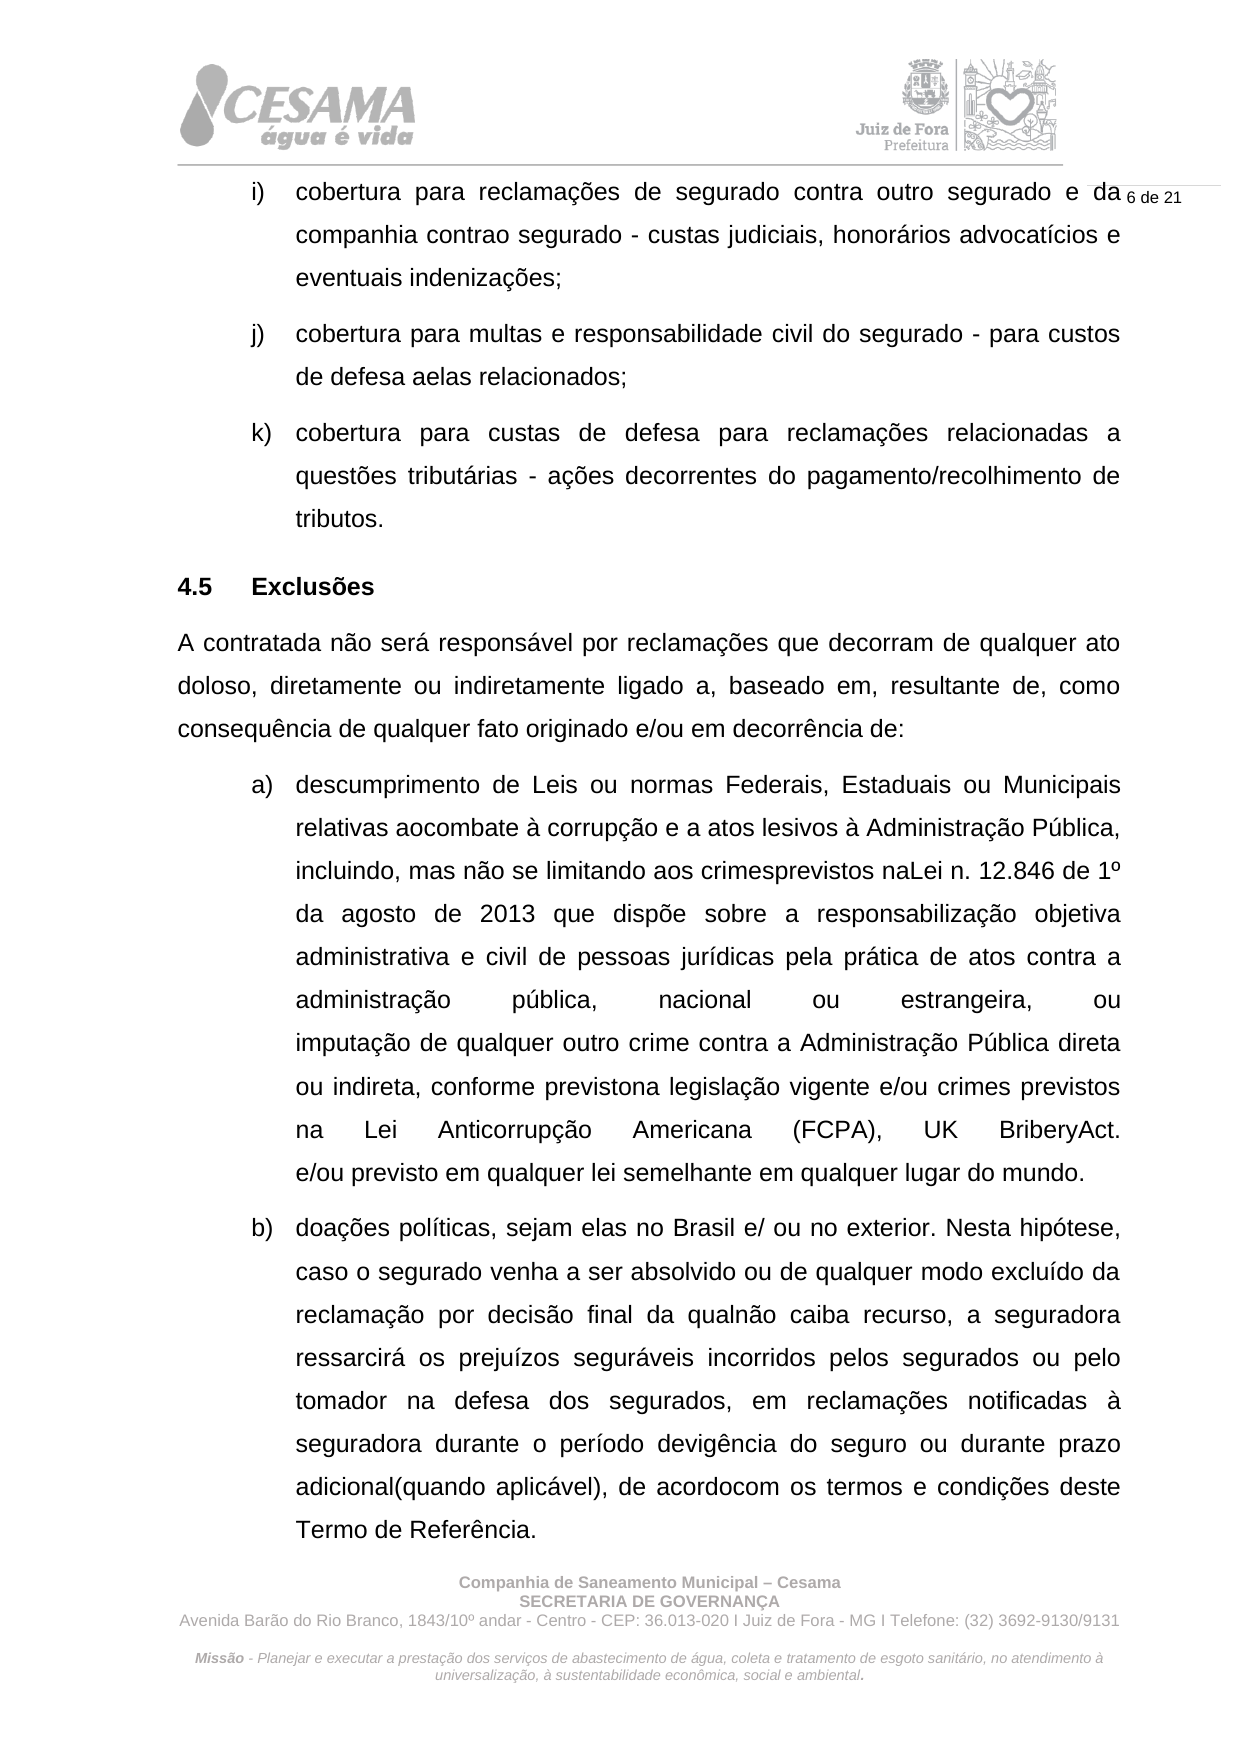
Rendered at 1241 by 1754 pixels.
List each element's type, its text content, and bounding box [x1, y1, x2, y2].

list cobertura para custas de defesa para reclamações relacionadas a questões tributárias - ações decorrentes do pagamento/recolhimento de tributos. [251, 418, 1122, 533]
picture [177, 59, 1064, 166]
list cobertura para reclamações de segurado contra outro segurado e da companhia contrao segurado - custas judiciais, honorários advocatícios e eventuais indenizações; [251, 177, 1122, 292]
text A contratada não será responsável por reclamações que decorram de qualquer ato doloso, diretamente ou indiretamente ligado a, baseado em, resultante de, como consequência de qualquer fato originado e/ou em decorrência de: [177, 628, 1122, 743]
list doações políticas, sejam elas no Brasil e/ ou no exterior. Nesta hipótese, caso o segurado venha a ser absolvido ou de qualquer modo excluído da reclamação por decisão final da qualnão caiba recurso, a seguradora ressarcirá os prejuízos seguráveis incorridos pelos segurados ou pelo tomador na defesa dos segurados, em reclamações notificadas à seguradora durante o período devigência do seguro ou durante prazo adicional(quando aplicável), de acordocom os termos e condições deste Termo de Referência. [251, 1213, 1122, 1544]
list Exclusões [177, 572, 1122, 601]
list descumprimento de Leis ou normas Federais, Estaduais ou Municipais relativas aocombate à corrupção e a atos lesivos à Administração Pública, incluindo, mas não se limitando aos crimesprevistos naLei n. 12.846 de 1º da agosto de 2013 que dispõe sobre a responsabilização objetiva administrativa e civil de pessoas jurídicas pela prática de atos contra a administração pública, nacional ou estrangeira, ou imputação de qualquer outro crime contra a Administração Pública direta ou indireta, conforme previstona legislação vigente e/ou crimes previstos na Lei Anticorrupção Americana (FCPA), UK BriberyAct. e/ou previsto em qualquer lei semelhante em qualquer lugar do mundo. [251, 770, 1122, 1187]
list cobertura para multas e responsabilidade civil do segurado - para custos de defesa aelas relacionados; [251, 319, 1122, 391]
